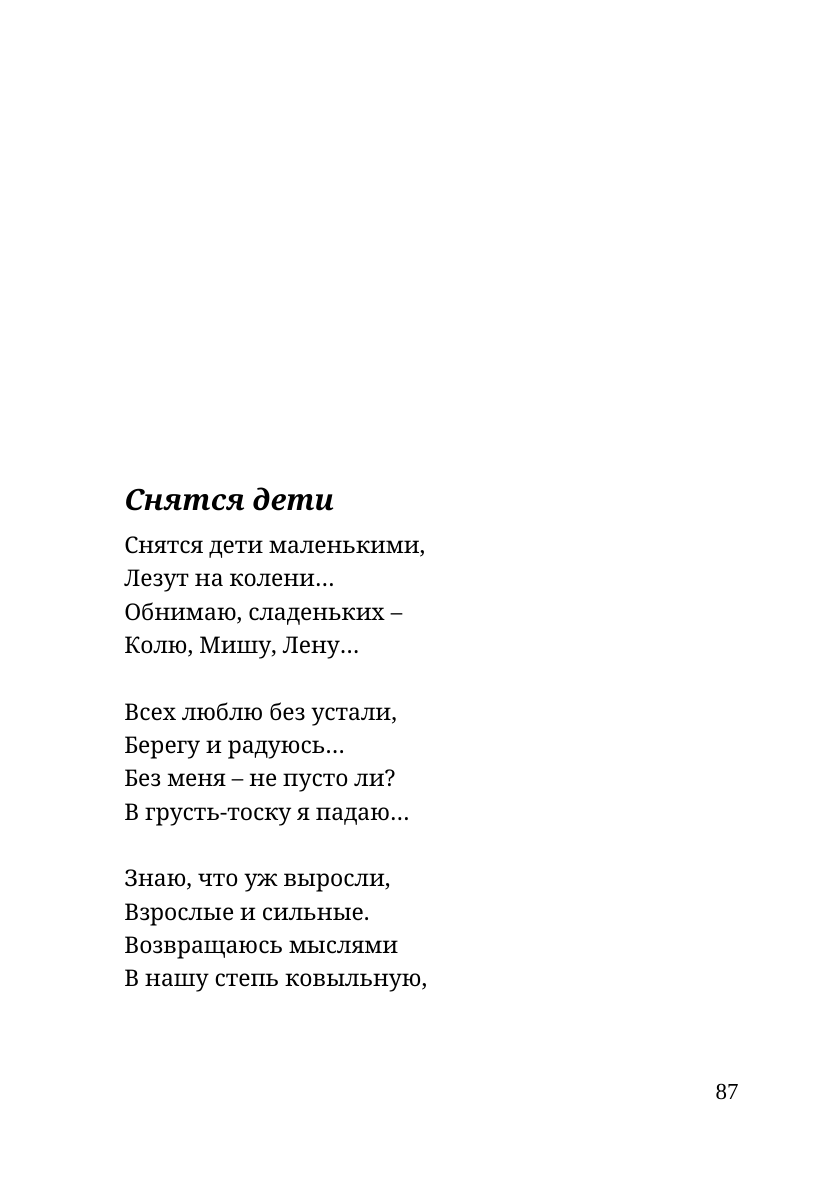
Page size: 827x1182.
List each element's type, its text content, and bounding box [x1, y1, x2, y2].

text Снятся дети маленькими, Лезут на колени… Обнимаю, сладеньких – Колю, Мишу, Лену… [124, 527, 738, 693]
text Всех люблю без устали, Берегу и радуюсь… Без меня – не пусто ли? В грусть-тоску я падаю… [124, 693, 738, 860]
text Знаю, что уж выросли, Взрослые и сильные. Возвращаюсь мыслями В нашу степь ковыльную, [124, 860, 738, 1027]
text Снятся дети [124, 479, 738, 519]
